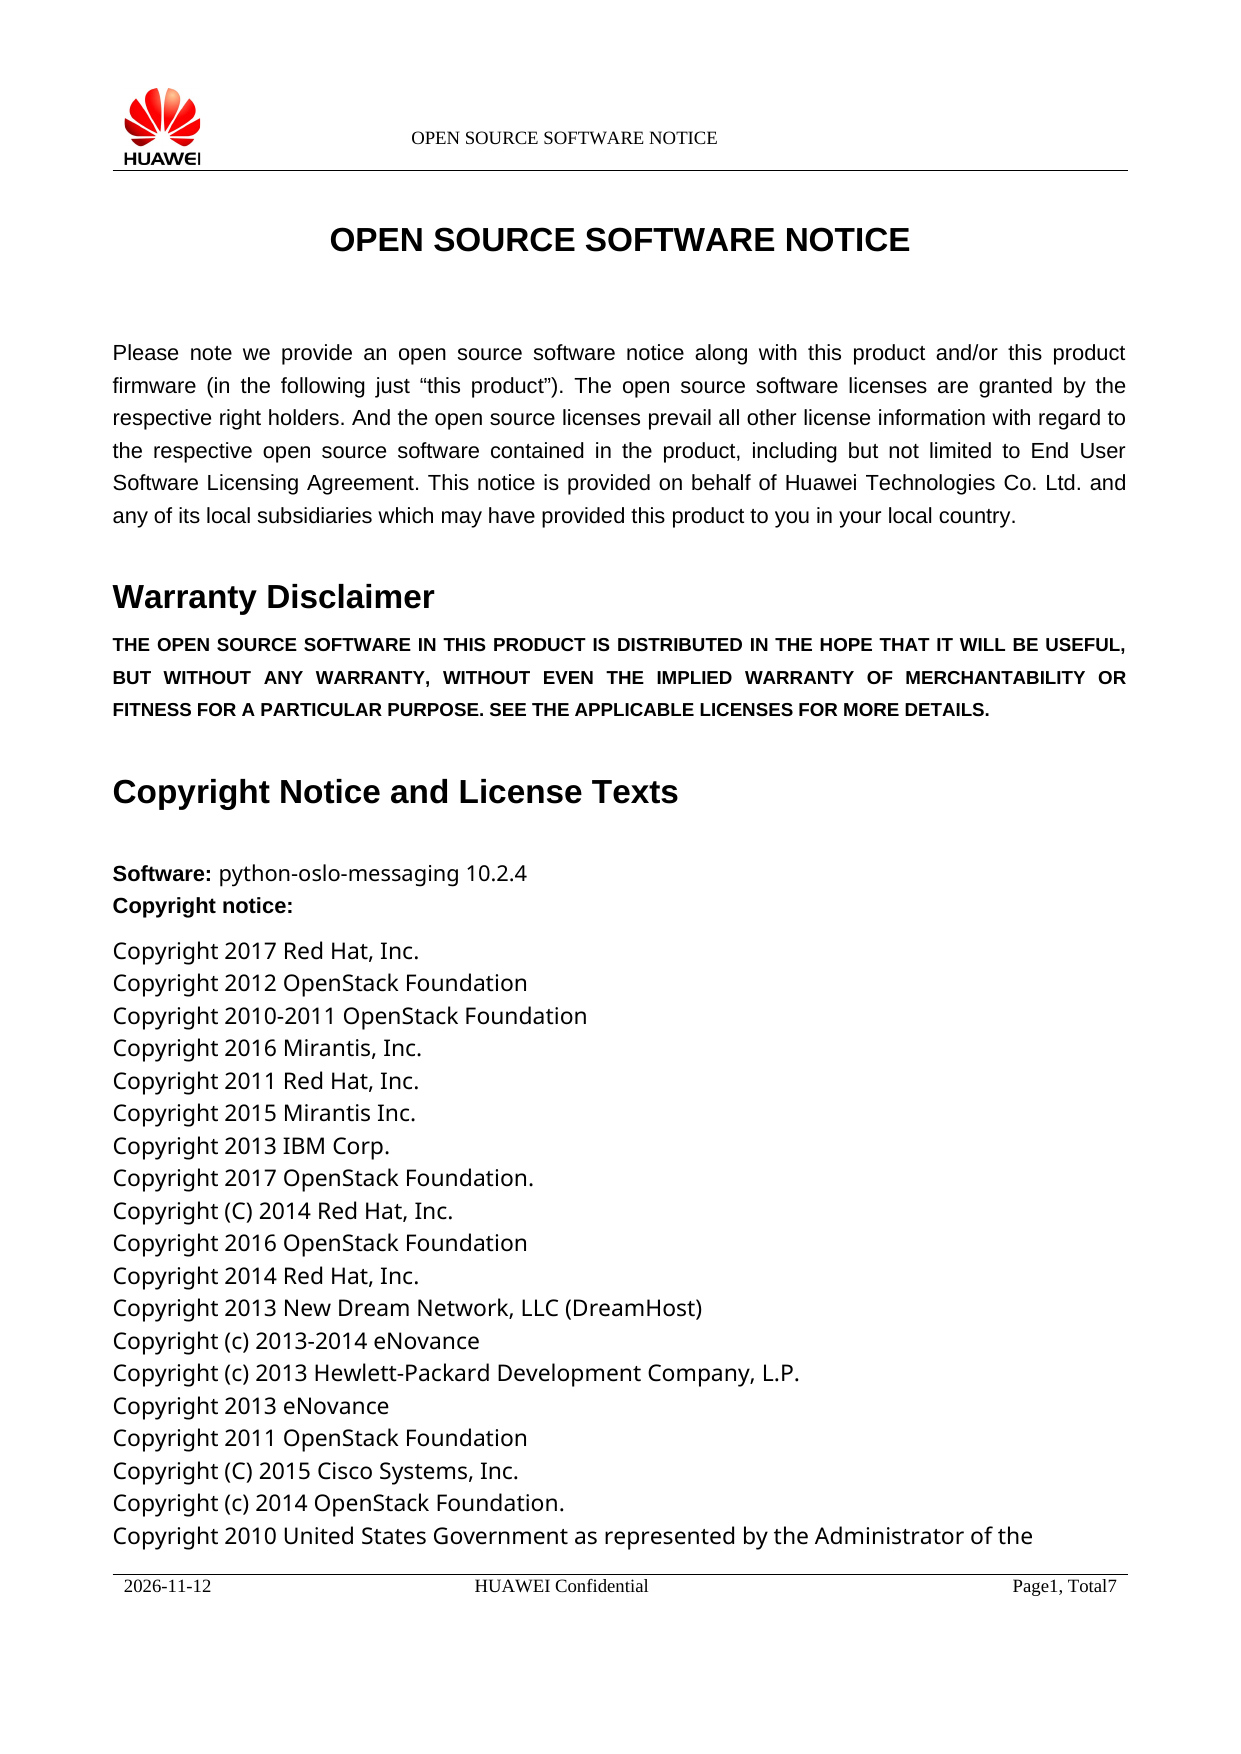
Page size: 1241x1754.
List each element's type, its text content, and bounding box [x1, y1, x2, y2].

title Software: python-oslo-messaging 10.2.4 [112, 856, 1128, 889]
text The open source software in this product is distributed in the hope that it will be useful, but WITHOUT ANY WARRANTY, without even the implied warranty of MERCHANTABILITY or FITNESS FOR A PARTICULAR PURPOSE. See the applicable licenses for more details. [112, 629, 1128, 726]
text OPEN SOURCE SOFTWARE NOTICE [112, 206, 1128, 271]
picture [124, 88, 201, 165]
text Copyright notice: [112, 889, 1128, 921]
text Please note we provide an open source software notice along with this product and/or this product firmware (in the following just “this product”). The open source software licenses are granted by the respective right holders. And the open source licenses prevail all other license information with regard to the respective open source software contained in the product, including but not limited to End User Software Licensing Agreement. This notice is provided on behalf of Huawei Technologies Co. Ltd. and any of its local subsidiaries which may have provided this product to you in your local country. [112, 336, 1128, 531]
text Warranty Disclaimer [112, 564, 1128, 629]
text Copyright Notice and License Texts [112, 759, 1128, 824]
